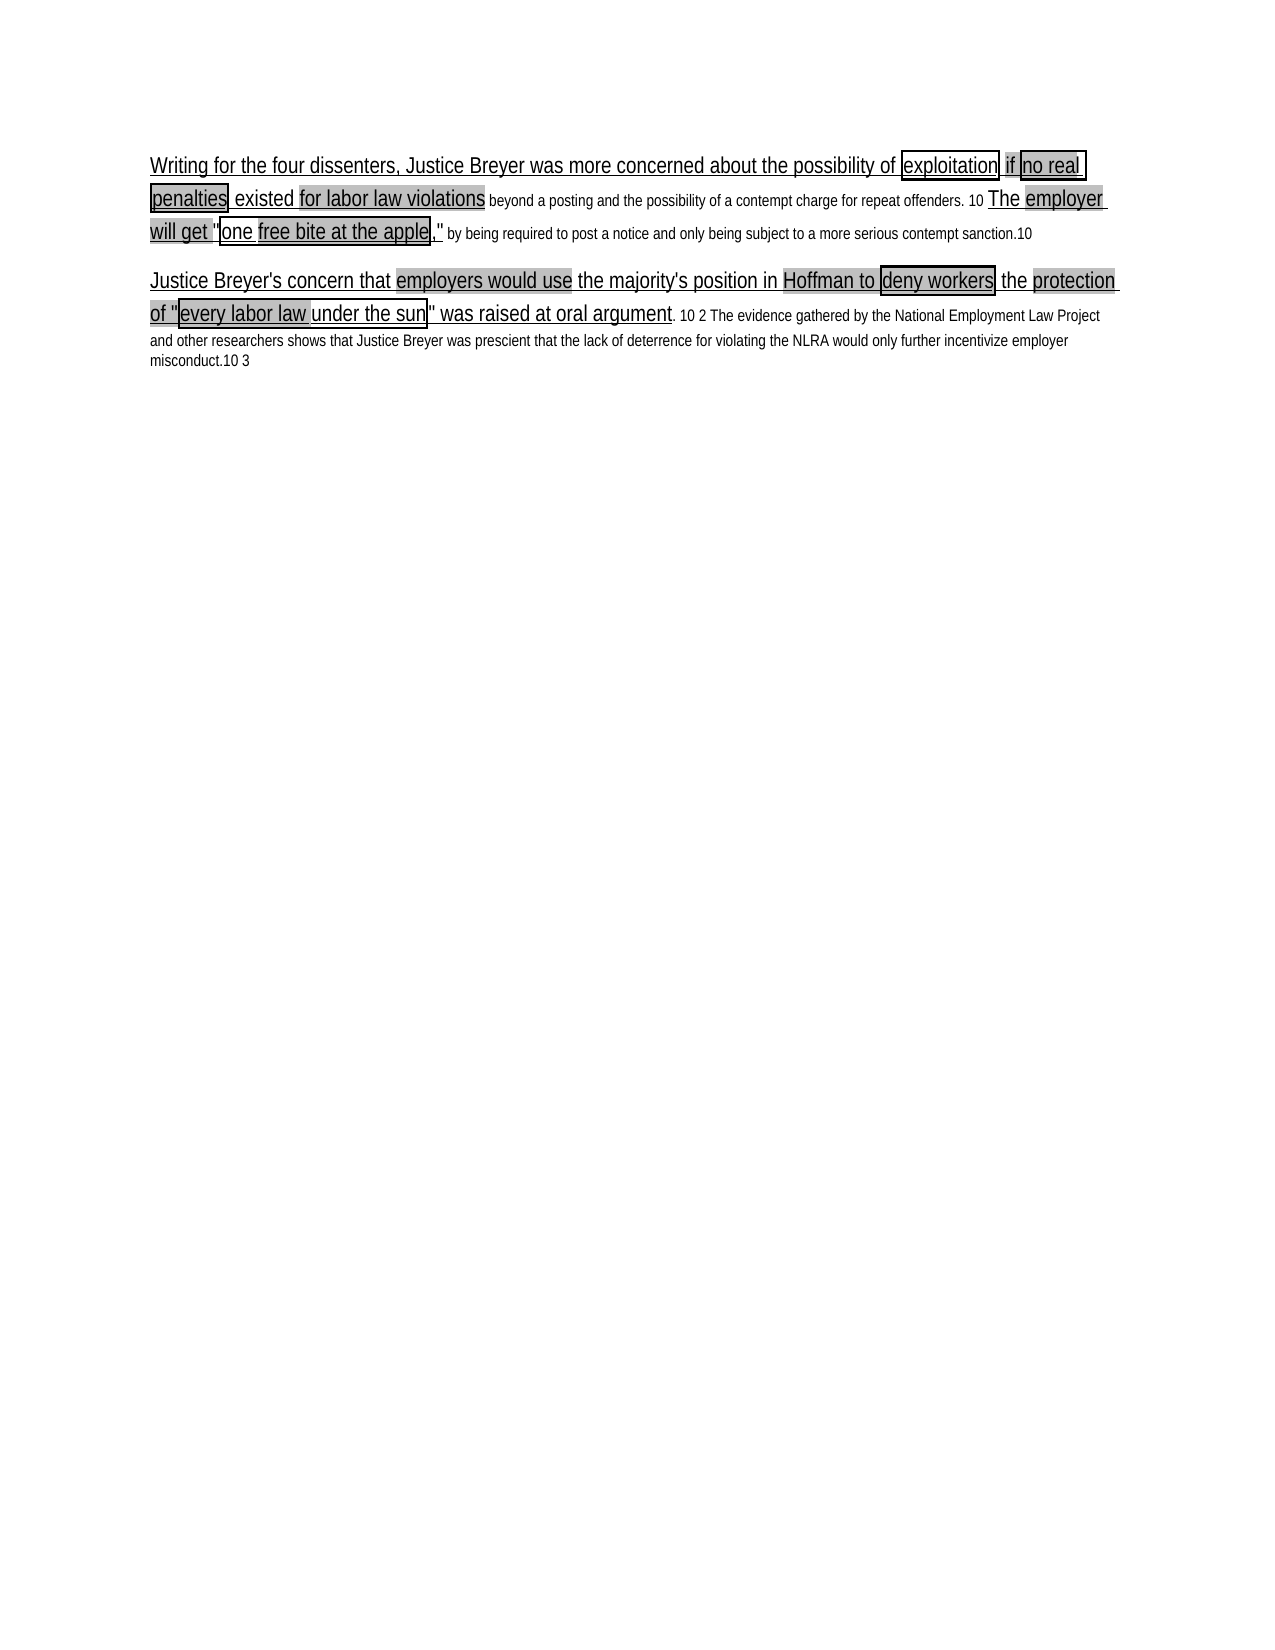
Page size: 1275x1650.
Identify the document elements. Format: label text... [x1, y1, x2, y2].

text Writing for the four dissenters, Justice Breyer was more concerned about the possibility of exploitation if no real penalties existed for labor law violations beyond a posting and the possibility of a contempt charge for repeat offenders. 10 The employer will get "one free bite at the apple," by being required to post a notice and only being subject to a more serious contempt sanction.10 [150, 150, 1125, 246]
text Justice Breyer's concern that employers would use the majority's position in Hoffman to deny workers the protection of "every labor law under the sun" was raised at oral argument. 10 2 The evidence gathered by the National Employment Law Project and other researchers shows that Justice Breyer was prescient that the lack of deterrence for violating the NLRA would only further incentivize employer misconduct.10 3 [150, 265, 1125, 370]
